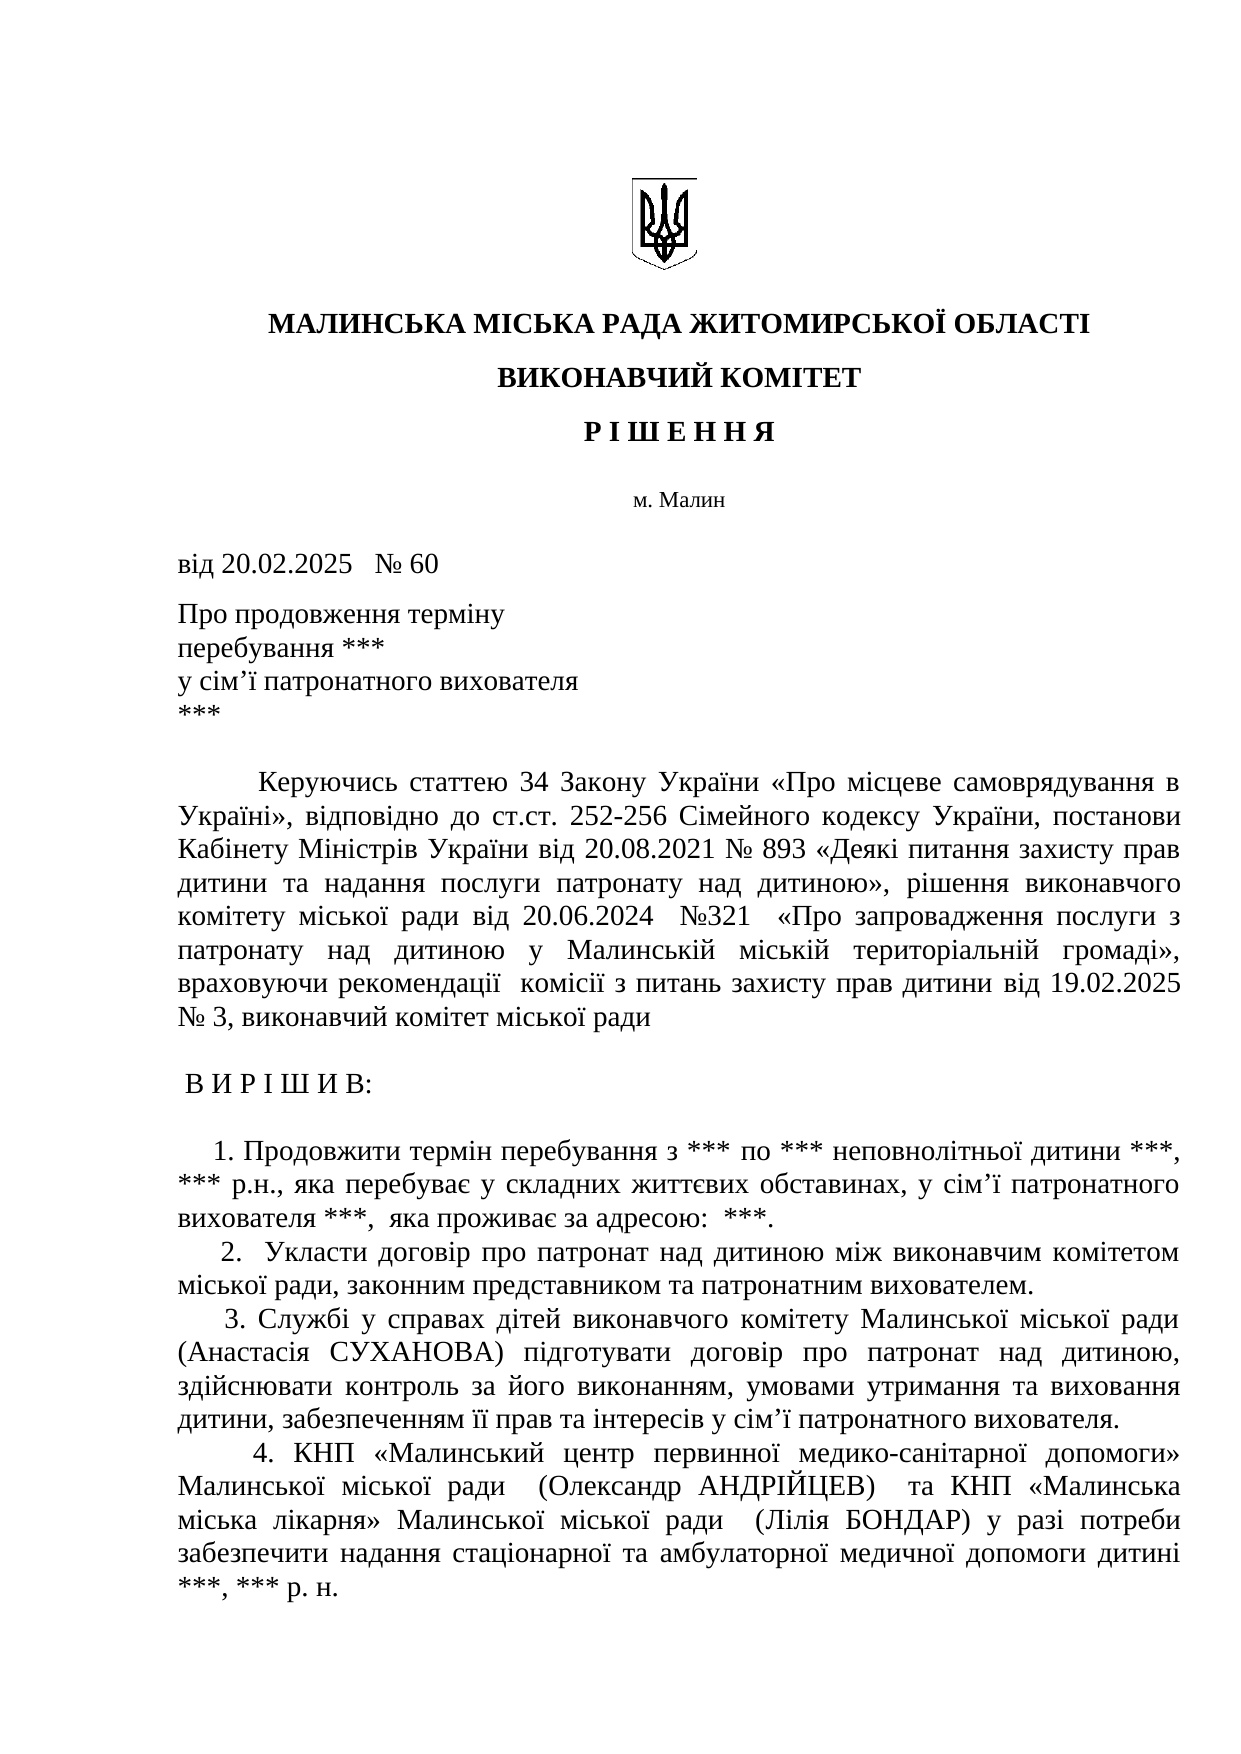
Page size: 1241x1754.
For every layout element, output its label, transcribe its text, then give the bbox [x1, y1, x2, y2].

text МАЛИНСЬКА МІСЬКА РАДА ЖИТОМИРСЬКОЇ ОБЛАСТІ [177, 306, 1181, 339]
text 3. Службі у справах дітей виконавчого комітету Малинської міської ради (Анастасія СУХАНОВА) підготувати договір про патронат над дитиною, здійснювати контроль за його виконанням, умовами утримання та виховання дитини, забезпеченням її прав та інтересів у сім’ї патронатного вихователя. [177, 1301, 1181, 1435]
text Р І Ш Е Н Н Я [177, 414, 1181, 448]
text у сім’ї патронатного вихователя [177, 663, 650, 697]
text В И Р І Ш И В: [177, 1066, 1181, 1099]
list Керуючись статтею 34 Закону України «Про місцеве самоврядування в Україні», відповідно до ст.ст. 252-256 Сімейного кодексу України, постанови Кабінету Міністрів України від 20.08.2021 № 893 «Деякі питання захисту прав дитини та надання послуги патронату над дитиною», рішення виконавчого комітету міської ради від 20.06.2024 №321 «Про запровадження послуги з патронату над дитиною у Малинській міській територіальній громаді», враховуючи рекомендації комісії з питань захисту прав дитини від 19.02.2025 № 3, виконавчий комітет міської ради [177, 764, 1181, 1032]
text ВИКОНАВЧИЙ КОМІТЕТ [177, 360, 1181, 394]
text 2. Укласти договір про патронат над дитиною між виконавчим комітетом міської ради, законним представником та патронатним вихователем. [177, 1234, 1181, 1301]
text від 20.02.2025 № 60 [177, 546, 1181, 579]
list 1. Продовжити термін перебування з *** по *** неповнолітньої дитини ***, *** р.н., яка перебуває у складних життєвих обставинах, у сім’ї патронатного вихователя ***, яка проживає за адресою: ***. [177, 1133, 1181, 1234]
text м. Малин [177, 486, 1181, 512]
text 4. КНП «Малинський центр первинної медико-санітарної допомоги» Малинської міської ради (Олександр АНДРІЙЦЕВ) та КНП «Малинська міська лікарня» Малинської міської ради (Лілія БОНДАР) у разі потреби забезпечити надання стаціонарної та амбулаторної медичної допомоги дитині ***, *** р. н. [177, 1435, 1181, 1603]
text *** [177, 697, 650, 731]
picture [630, 177, 698, 271]
text перебування *** [177, 630, 650, 663]
text Про продовження терміну [177, 596, 650, 630]
